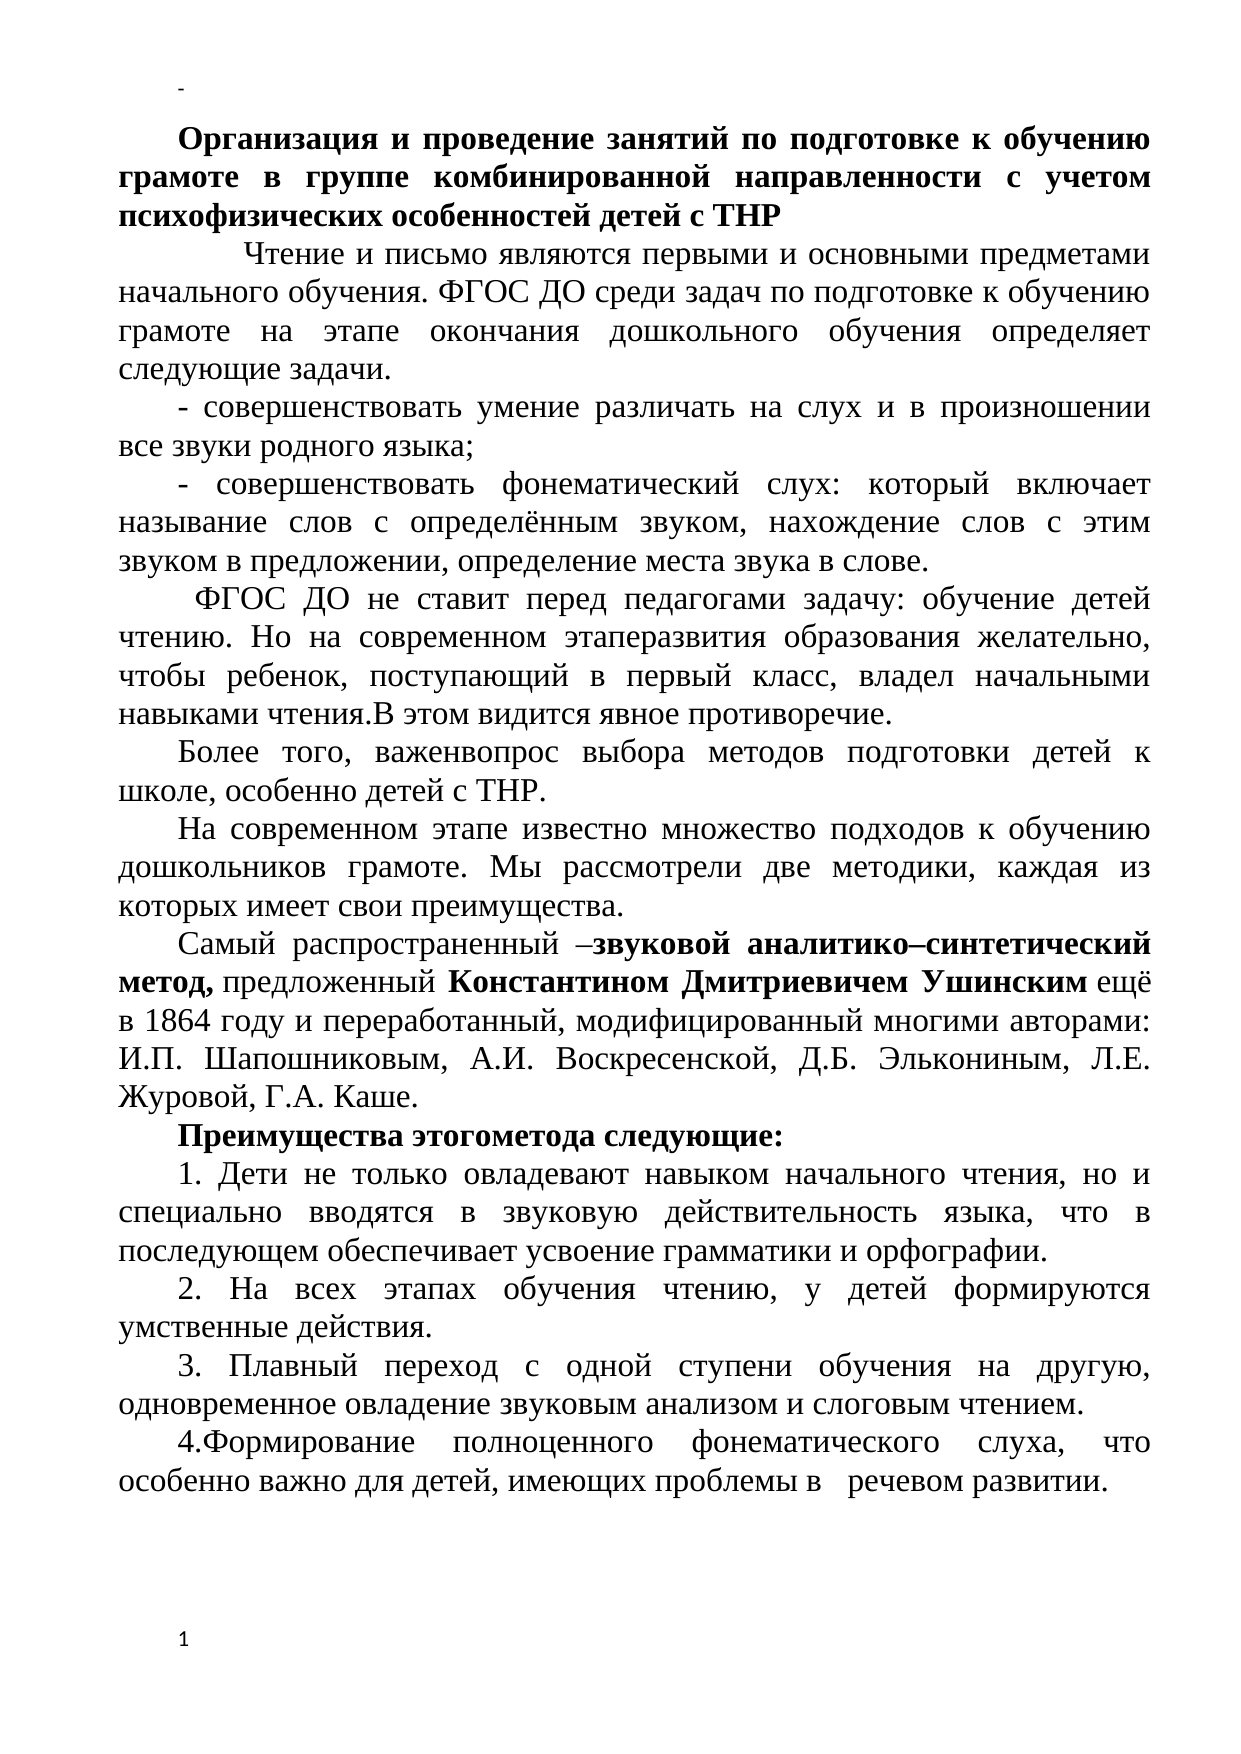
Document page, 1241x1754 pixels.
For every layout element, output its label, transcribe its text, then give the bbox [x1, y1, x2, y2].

text - совершенствовать умение различать на слух и в произношении все звуки родного языка; [118, 386, 1152, 463]
text ФГОС ДО не ставит перед педагогами задачу: обучение детей чтению. Но на современном этаперазвития образования желательно, чтобы ребенок, поступающий в первый класс, владел начальными навыками чтения.В этом видится явное противоречие. [118, 578, 1152, 731]
text Преимущества этогометода следующие: [118, 1115, 1152, 1153]
text 1. Дети не только овладевают навыком начального чтения, но и специально вводятся в звуковую действительность языка, что в последующем обеспечивает усвоение грамматики и орфографии. [118, 1153, 1152, 1268]
text 4.Формирование полноценного фонематического слуха, что особенно важно для детей, имеющих проблемы в речевом развитии. [118, 1421, 1152, 1498]
text Организация и проведение занятий по подготовке к обучению грамоте в группе комбинированной направленности с учетом психофизических особенностей детей с ТНР [118, 118, 1152, 233]
text - совершенствовать фонематический слух: который включает называние слов с определённым звуком, нахождение слов с этим звуком в предложении, определение места звука в слове. [118, 463, 1152, 578]
text Чтение и письмо являются первыми и основными предметами начального обучения. ФГОС ДО среди задач по подготовке к обучению грамоте на этапе окончания дошкольного обучения определяет следующие задачи. [118, 233, 1152, 386]
text 3. Плавный переход с одной ступени обучения на другую, одновременное овладение звуковым анализом и слоговым чтением. [118, 1345, 1152, 1421]
text На современном этапе известно множество подходов к обучению дошкольников грамоте. Мы рассмотрели две методики, каждая из которых имеет свои преимущества. [118, 808, 1152, 923]
text Самый распространенный –звуковой аналитико–синтетический метод, предложенный Константином Дмитриевичем Ушинским ещё в 1864 году и переработанный, модифицированный многими авторами: И.П. Шапошниковым, А.И. Воскресенской, Д.Б. Элькониным, Л.Е. Журовой, Г.А. Каше. [118, 923, 1152, 1115]
text Более того, важенвопрос выбора методов подготовки детей к школе, особенно детей с ТНР. [118, 731, 1152, 808]
text 2. На всех этапах обучения чтению, у детей формируются умственные действия. [118, 1268, 1152, 1345]
